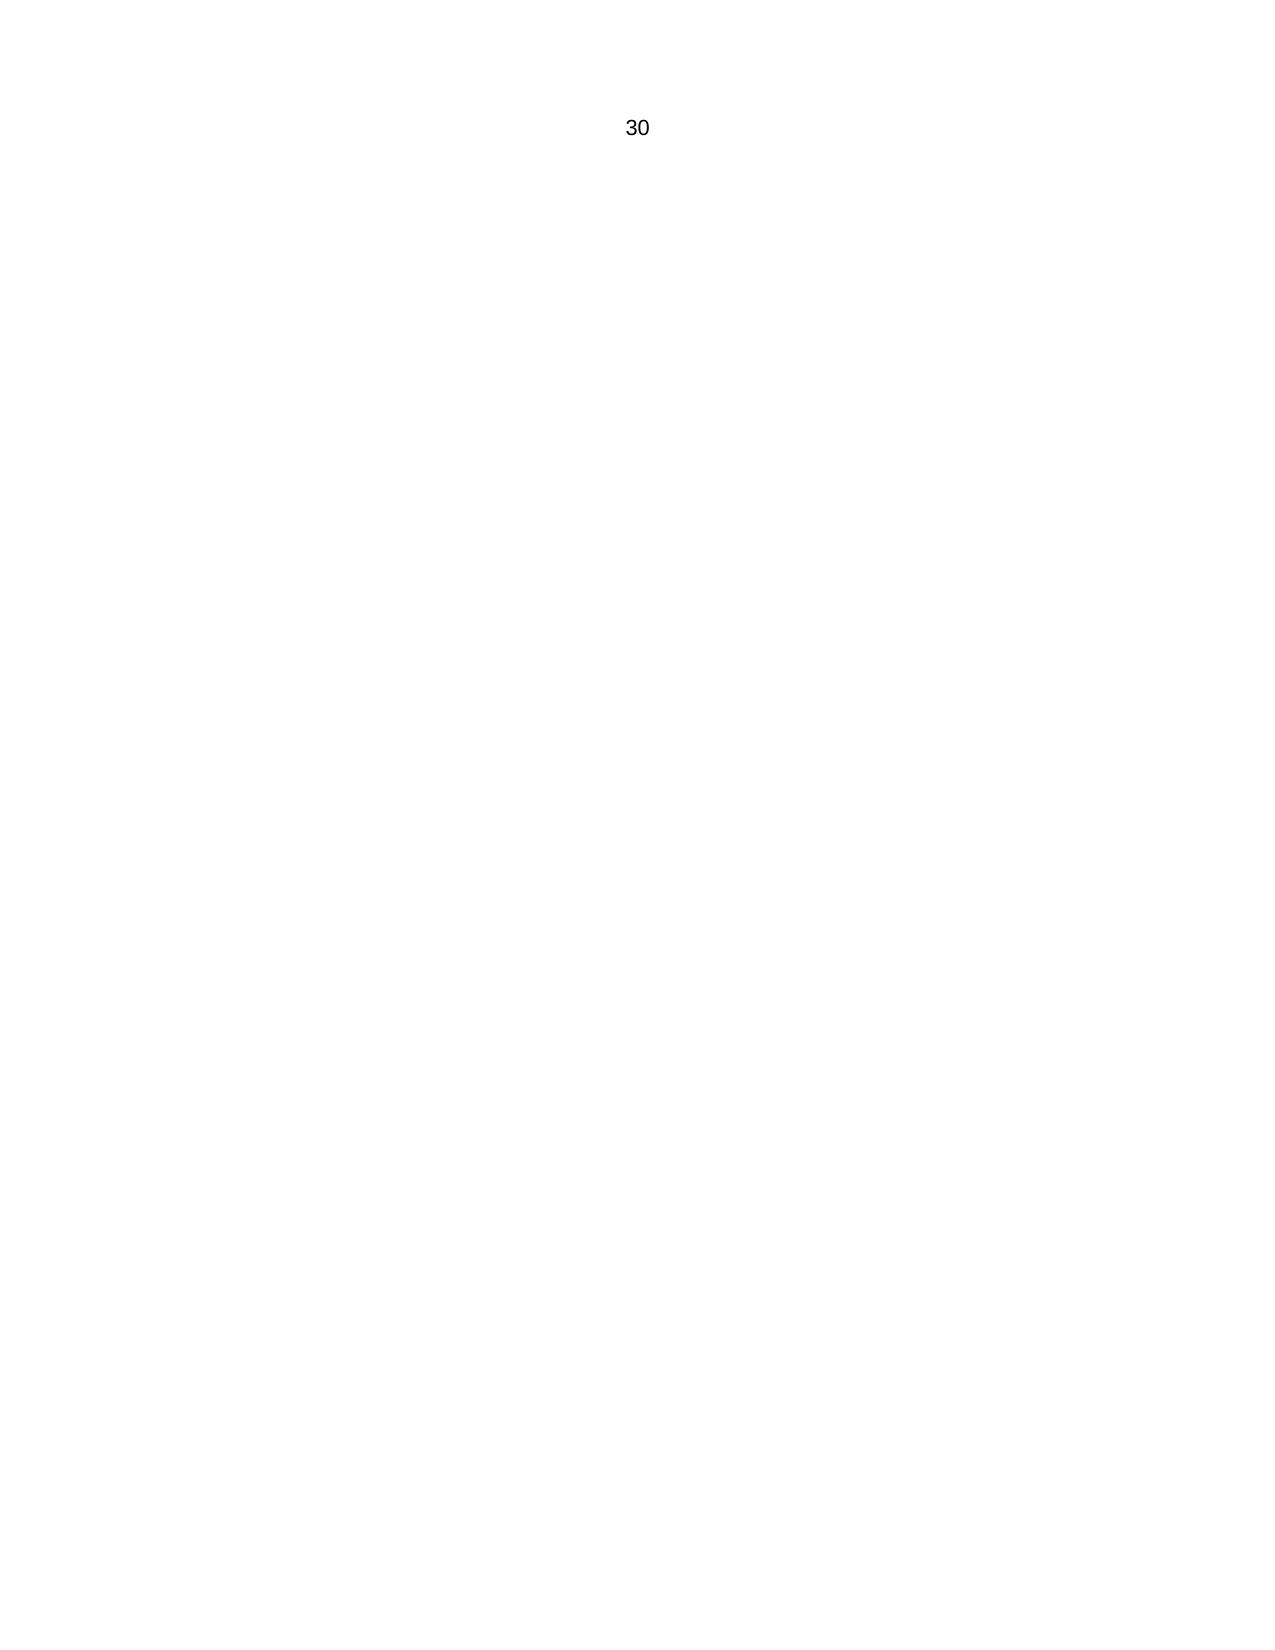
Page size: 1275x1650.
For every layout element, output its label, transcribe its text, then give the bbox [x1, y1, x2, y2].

text 30 [150, 114, 1125, 140]
